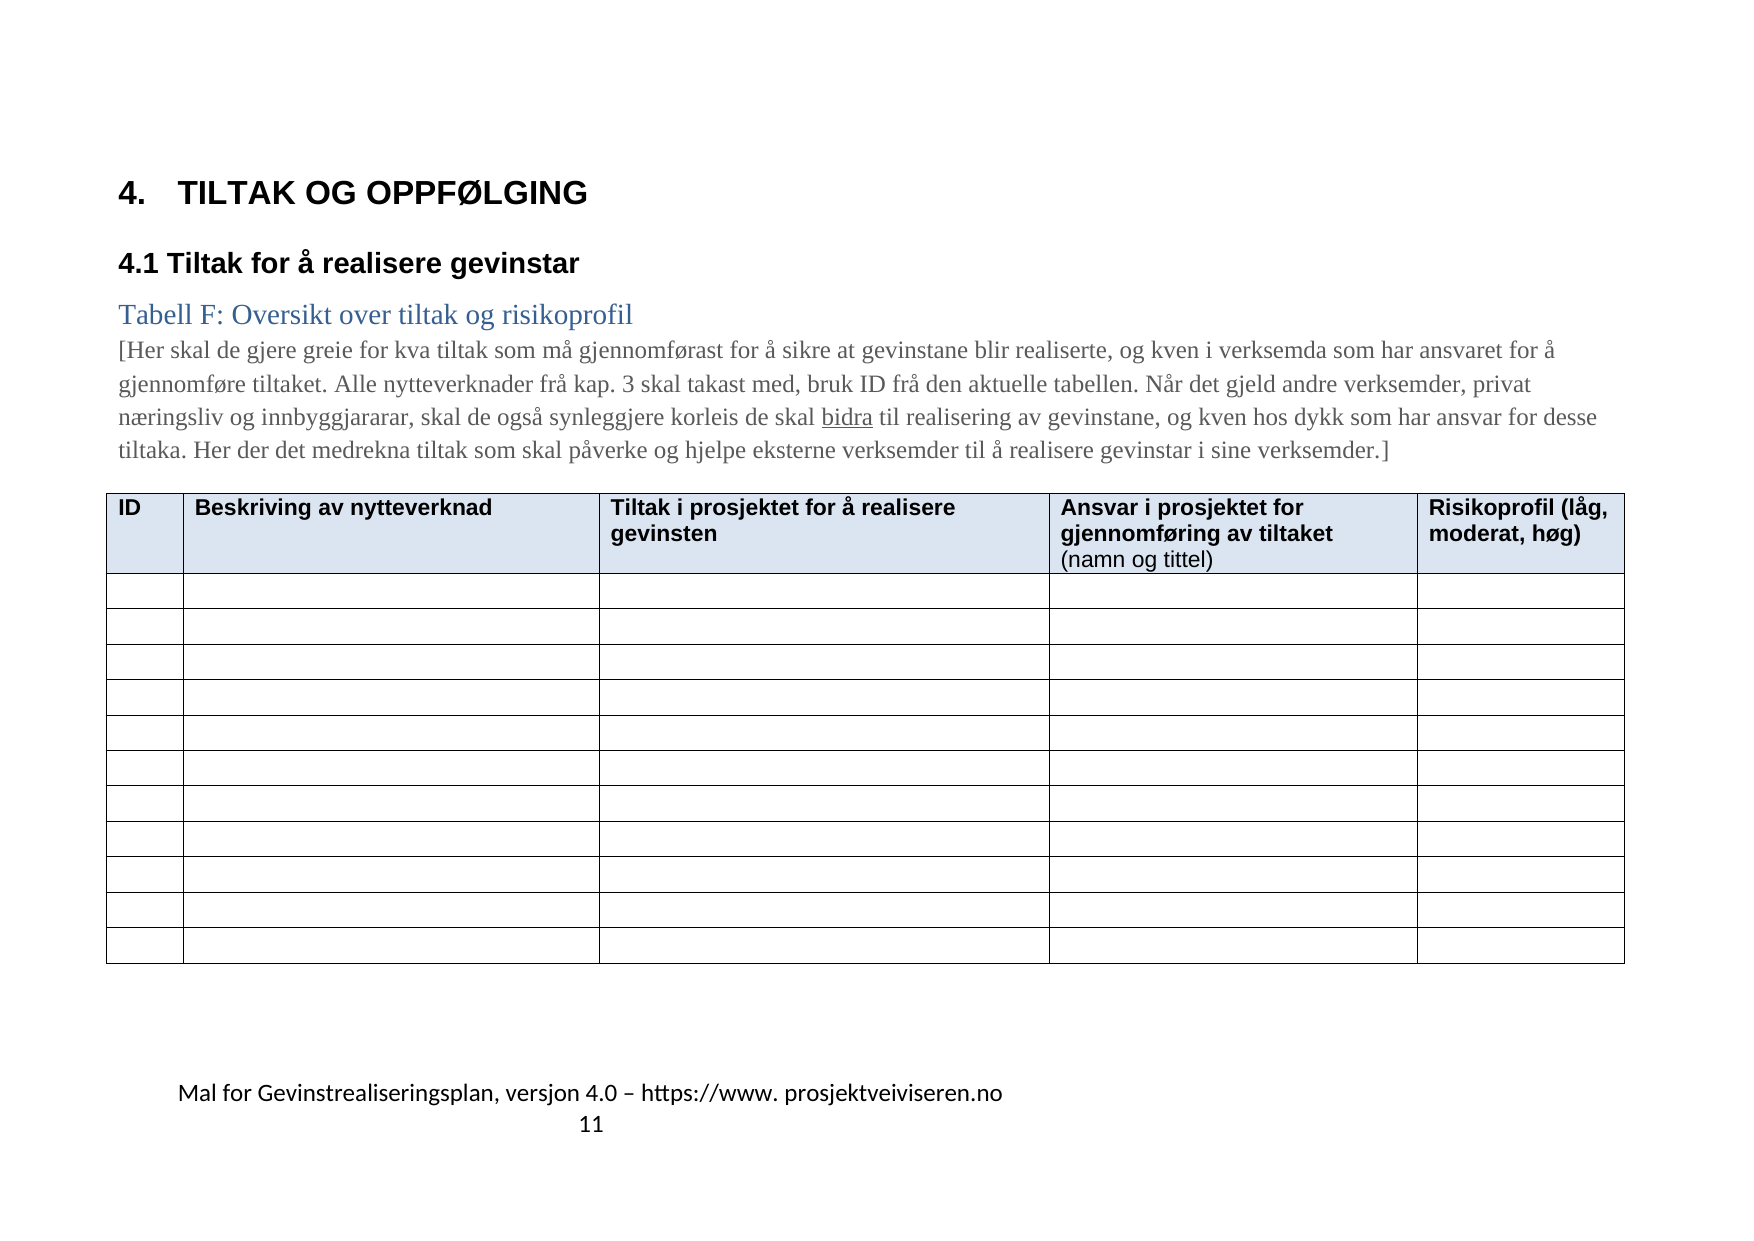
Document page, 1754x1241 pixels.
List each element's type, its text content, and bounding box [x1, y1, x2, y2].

table_cell [1050, 786, 1417, 821]
table_cell [184, 928, 599, 962]
table_cell [184, 822, 599, 856]
table_cell [1050, 574, 1417, 608]
table_cell [107, 574, 183, 608]
table_cell [600, 680, 1049, 714]
table_cell [600, 822, 1049, 856]
table_cell [600, 716, 1049, 750]
table_header ID [107, 494, 183, 573]
table_cell [600, 751, 1049, 785]
table_cell [600, 609, 1049, 644]
table_cell [107, 609, 183, 644]
table_cell [1418, 645, 1624, 679]
table_cell [600, 857, 1049, 892]
table_cell [1418, 786, 1624, 821]
subtitle 4.1 Tiltak for å realisere gevinstar [118, 246, 1636, 279]
table_cell [184, 609, 599, 644]
text Tabell F: Oversikt over tiltak og risikoprofil [118, 297, 1636, 331]
table_cell [1418, 574, 1624, 608]
table_cell [184, 857, 599, 892]
table_cell [184, 716, 599, 750]
table_cell [1418, 609, 1624, 644]
table_cell [1050, 822, 1417, 856]
table_header Tiltak i prosjektet for å realisere gevinsten [600, 494, 1049, 573]
table_cell [1418, 716, 1624, 750]
table_cell [107, 786, 183, 821]
table_cell [107, 822, 183, 856]
table_cell [1050, 680, 1417, 714]
table_cell [1050, 893, 1417, 927]
table_cell [1050, 857, 1417, 892]
table_cell [184, 574, 599, 608]
table_cell [1050, 645, 1417, 679]
table_cell [184, 645, 599, 679]
table_cell [107, 680, 183, 714]
table_header Ansvar i prosjektet for gjennomføring av tiltaket (namn og tittel) [1050, 494, 1417, 573]
table_cell [600, 928, 1049, 962]
table_cell [1050, 609, 1417, 644]
table_cell [1418, 822, 1624, 856]
table_cell [1050, 751, 1417, 785]
table_cell [600, 645, 1049, 679]
table_cell [184, 680, 599, 714]
table_cell [1050, 928, 1417, 962]
table_cell [107, 857, 183, 892]
table_header Beskriving av nytteverknad [184, 494, 599, 573]
table_cell [1418, 751, 1624, 785]
table_cell [1418, 857, 1624, 892]
table_cell [107, 751, 183, 785]
table_cell [1418, 680, 1624, 714]
table_cell [107, 716, 183, 750]
subtitle Tiltak og oppfølging [118, 173, 1636, 211]
table_cell [600, 574, 1049, 608]
table_cell [1418, 928, 1624, 962]
table_cell [1418, 893, 1624, 927]
table_header Risikoprofil (låg, moderat, høg) [1418, 494, 1624, 573]
table_cell [107, 928, 183, 962]
table_cell [184, 786, 599, 821]
table_cell [107, 645, 183, 679]
table_cell [1050, 716, 1417, 750]
table_cell [600, 786, 1049, 821]
table_cell [600, 893, 1049, 927]
table_cell [184, 893, 599, 927]
table_cell [184, 751, 599, 785]
text [Her skal de gjere greie for kva tiltak som må gjennomførast for å sikre at gevinstane blir realiserte, og kven i verksemda som har ansvaret for å gjennomføre tiltaket. Alle nytteverknader frå kap. 3 skal takast med, bruk ID frå den aktuelle tabellen. Når det gjeld andre verksemder, privat næringsliv og innbyggjararar, skal de også synleggjere korleis de skal bidra til realisering av gevinstane, og kven hos dykk som har ansvar for desse tiltaka. Her der det medrekna tiltak som skal påverke og hjelpe eksterne verksemder til å realisere gevinstar i sine verksemder.] [118, 336, 1636, 463]
table_cell [107, 893, 183, 927]
